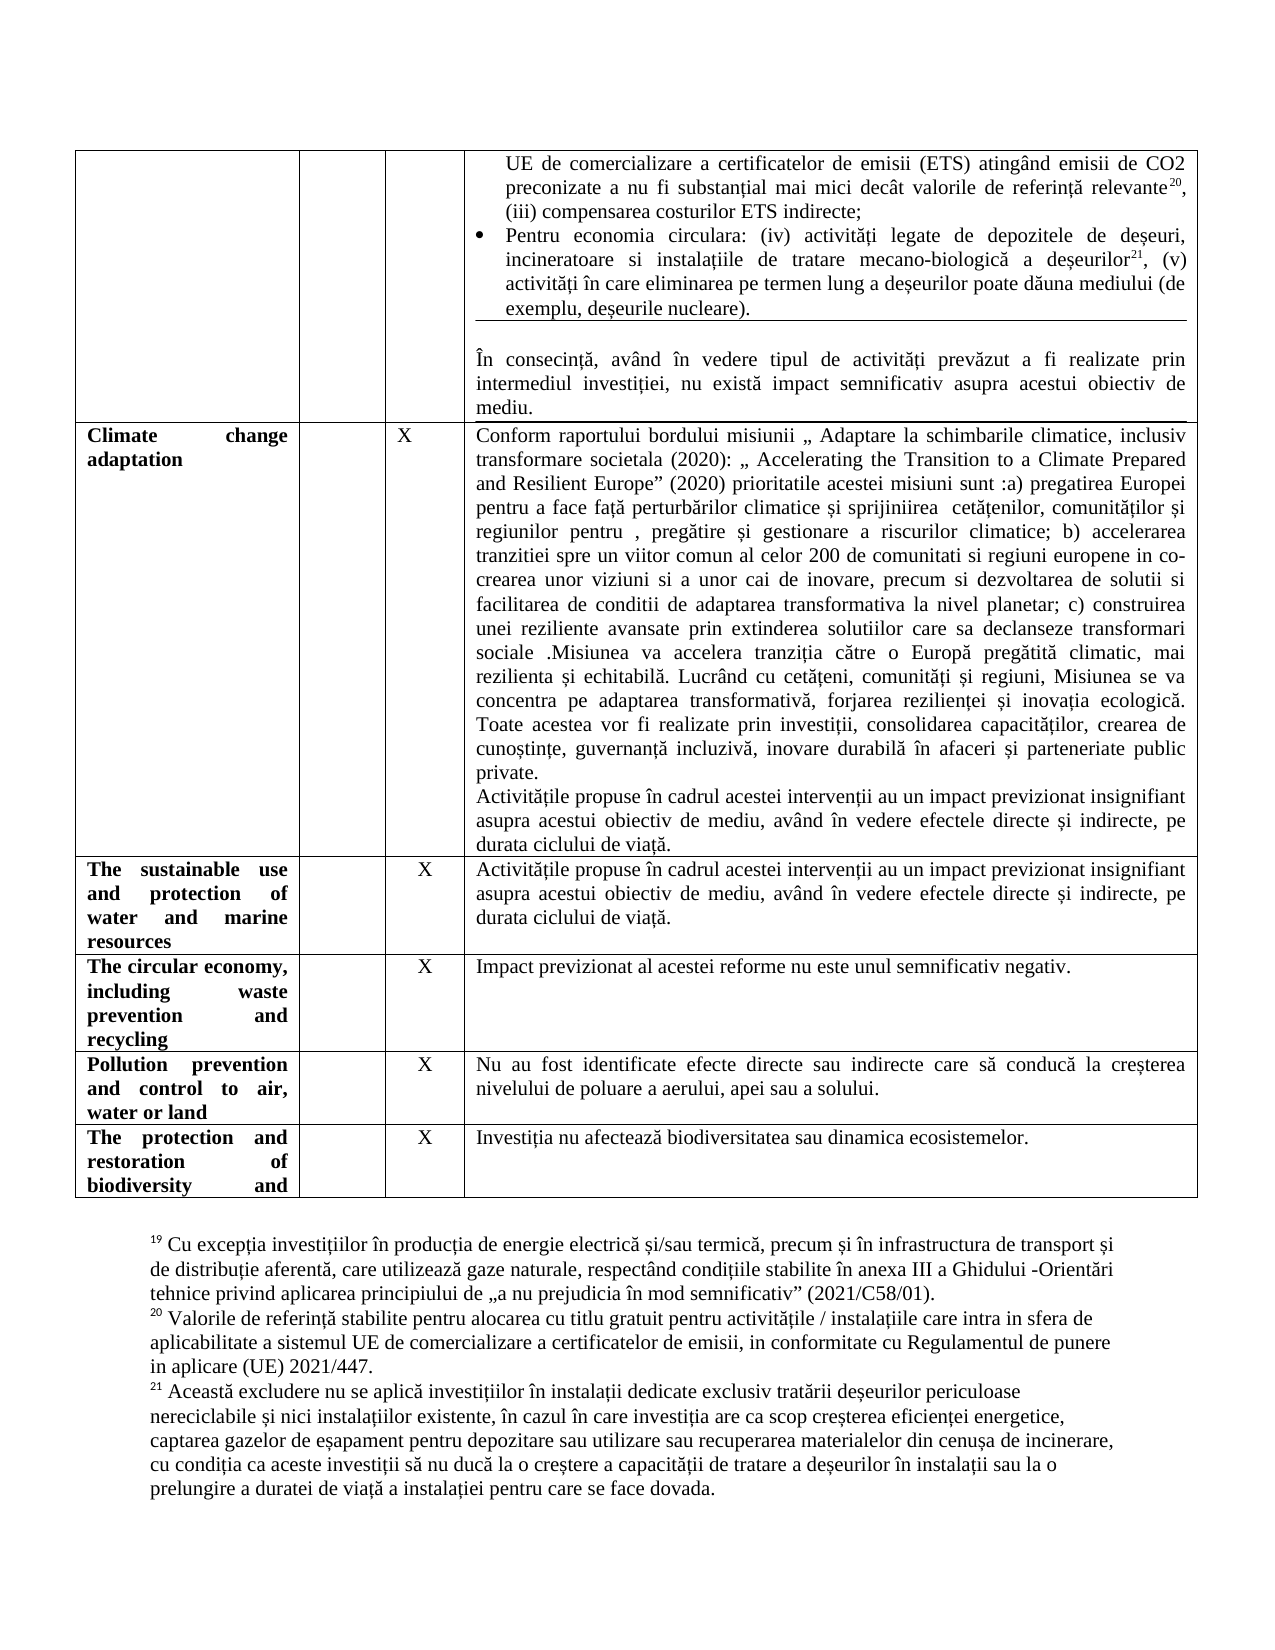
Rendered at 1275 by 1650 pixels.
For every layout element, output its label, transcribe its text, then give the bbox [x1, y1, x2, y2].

table_cell [76, 151, 299, 422]
table_cell Pollution prevention and control to air, water or land [76, 1052, 299, 1124]
table_cell [300, 1125, 385, 1197]
table_cell X [386, 1125, 464, 1197]
table_cell Nu au fost identificate efecte directe sau indirecte care să conducă la creșterea nivelului de poluare a aerului, apei sau a solului. [465, 1052, 1197, 1124]
table_cell [300, 955, 385, 1051]
table_cell X [386, 955, 464, 1051]
table_cell X [386, 857, 464, 953]
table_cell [465, 1125, 1197, 1197]
table_cell The circular economy, including waste prevention and recycling [76, 955, 299, 1051]
table_cell X [386, 151, 464, 422]
table_cell [300, 1052, 385, 1124]
table_cell The sustainable use and protection of water and marine resources [76, 857, 299, 953]
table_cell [465, 151, 1197, 422]
table_cell Climate change adaptation [76, 423, 299, 856]
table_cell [76, 1125, 299, 1197]
table_cell [300, 423, 385, 856]
table_cell Impact previzionat al acestei reforme nu este unul semnificativ negativ. [465, 955, 1197, 1051]
table_cell X [386, 1052, 464, 1124]
table_cell Conform raportului bordului misiunii „ Adaptare la schimbarile climatice, inclusiv transformare societala (2020): „ Accelerating the Transition to a Climate Prepared and Resilient Europe” (2020) prioritatile acestei misiuni sunt :a) pregatirea Europei pentru a face față perturbărilor climatice și sprijiniirea cetățenilor, comunităților și regiunilor pentru , pregătire și gestionare a riscurilor climatice; b) accelerarea tranzitiei spre un viitor comun al celor 200 de comunitati si regiuni europene in co-crearea unor viziuni si a unor cai de inovare, precum si dezvoltarea de solutii si facilitarea de conditii de adaptarea transformativa la nivel planetar; c) construirea unei reziliente avansate prin extinderea solutiilor care sa declanseze transformari sociale .Misiunea va accelera tranziția către o Europă pregătită climatic, mai rezilienta și echitabilă. Lucrând cu cetățeni, comunități și regiuni, Misiunea se va concentra pe adaptarea transformativă, forjarea rezilienței și inovația ecologică. Toate acestea vor fi realizate prin investiții, consolidarea capacităților, crearea de cunoștințe, guvernanță incluzivă, inovare durabilă în afaceri și parteneriate public private. Activitățile propuse în cadrul acestei intervenții au un impact previzionat insignifiant asupra acestui obiectiv de mediu, având în vedere efectele directe și indirecte, pe durata ciclului de viață. [465, 423, 1197, 856]
table_cell X [386, 423, 464, 856]
table_cell [300, 857, 385, 953]
table_cell Activitățile propuse în cadrul acestei intervenții au un impact previzionat insignifiant asupra acestui obiectiv de mediu, având în vedere efectele directe și indirecte, pe durata ciclului de viață. [465, 857, 1197, 953]
table_cell [300, 151, 385, 422]
